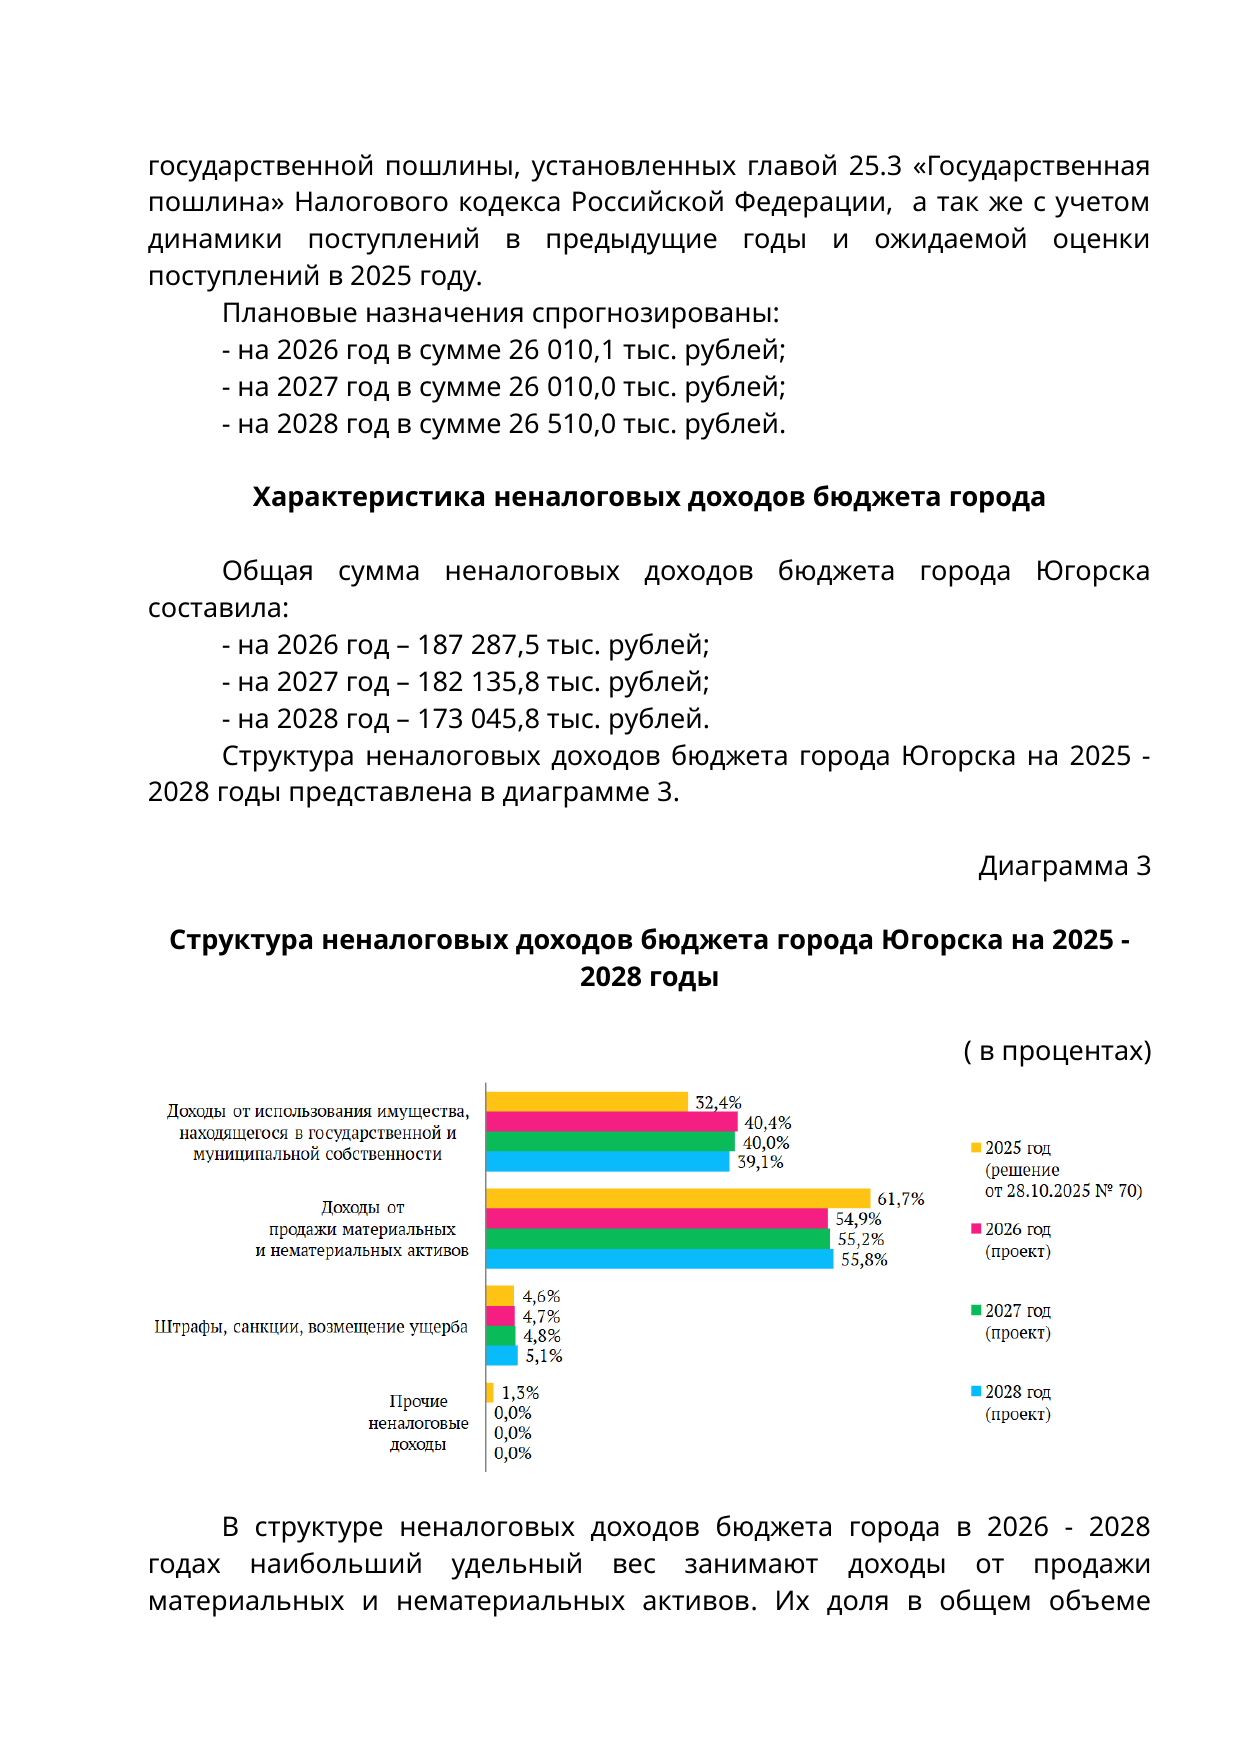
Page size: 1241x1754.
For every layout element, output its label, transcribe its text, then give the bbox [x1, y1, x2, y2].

text - на 2027 год в сумме 26 010,0 тыс. рублей; [148, 367, 1152, 404]
text - на 2028 год в сумме 26 510,0 тыс. рублей. [148, 404, 1152, 441]
text Диаграмма 3 [148, 847, 1152, 883]
text Общая сумма неналоговых доходов бюджета города Югорска составила: [148, 552, 1152, 625]
picture [147, 1067, 1152, 1484]
text Структура неналоговых доходов бюджета города Югорска на 2025 - 2028 годы представлена в диаграмме 3. [148, 736, 1152, 810]
text Характеристика неналоговых доходов бюджета города [148, 478, 1152, 515]
text Плановые назначения спрогнозированы: [148, 293, 1152, 330]
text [148, 1508, 1152, 1618]
text - на 2027 год – 182 135,8 тыс. рублей; [148, 662, 1152, 699]
text - на 2026 год в сумме 26 010,1 тыс. рублей; [148, 330, 1152, 367]
text - на 2028 год – 173 045,8 тыс. рублей. [148, 699, 1152, 736]
text ( в процентах) [148, 1031, 1152, 1067]
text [148, 146, 1152, 293]
text Структура неналоговых доходов бюджета города Югорска на 2025 - 2028 годы [148, 920, 1152, 994]
text - на 2026 год – 187 287,5 тыс. рублей; [148, 625, 1152, 662]
